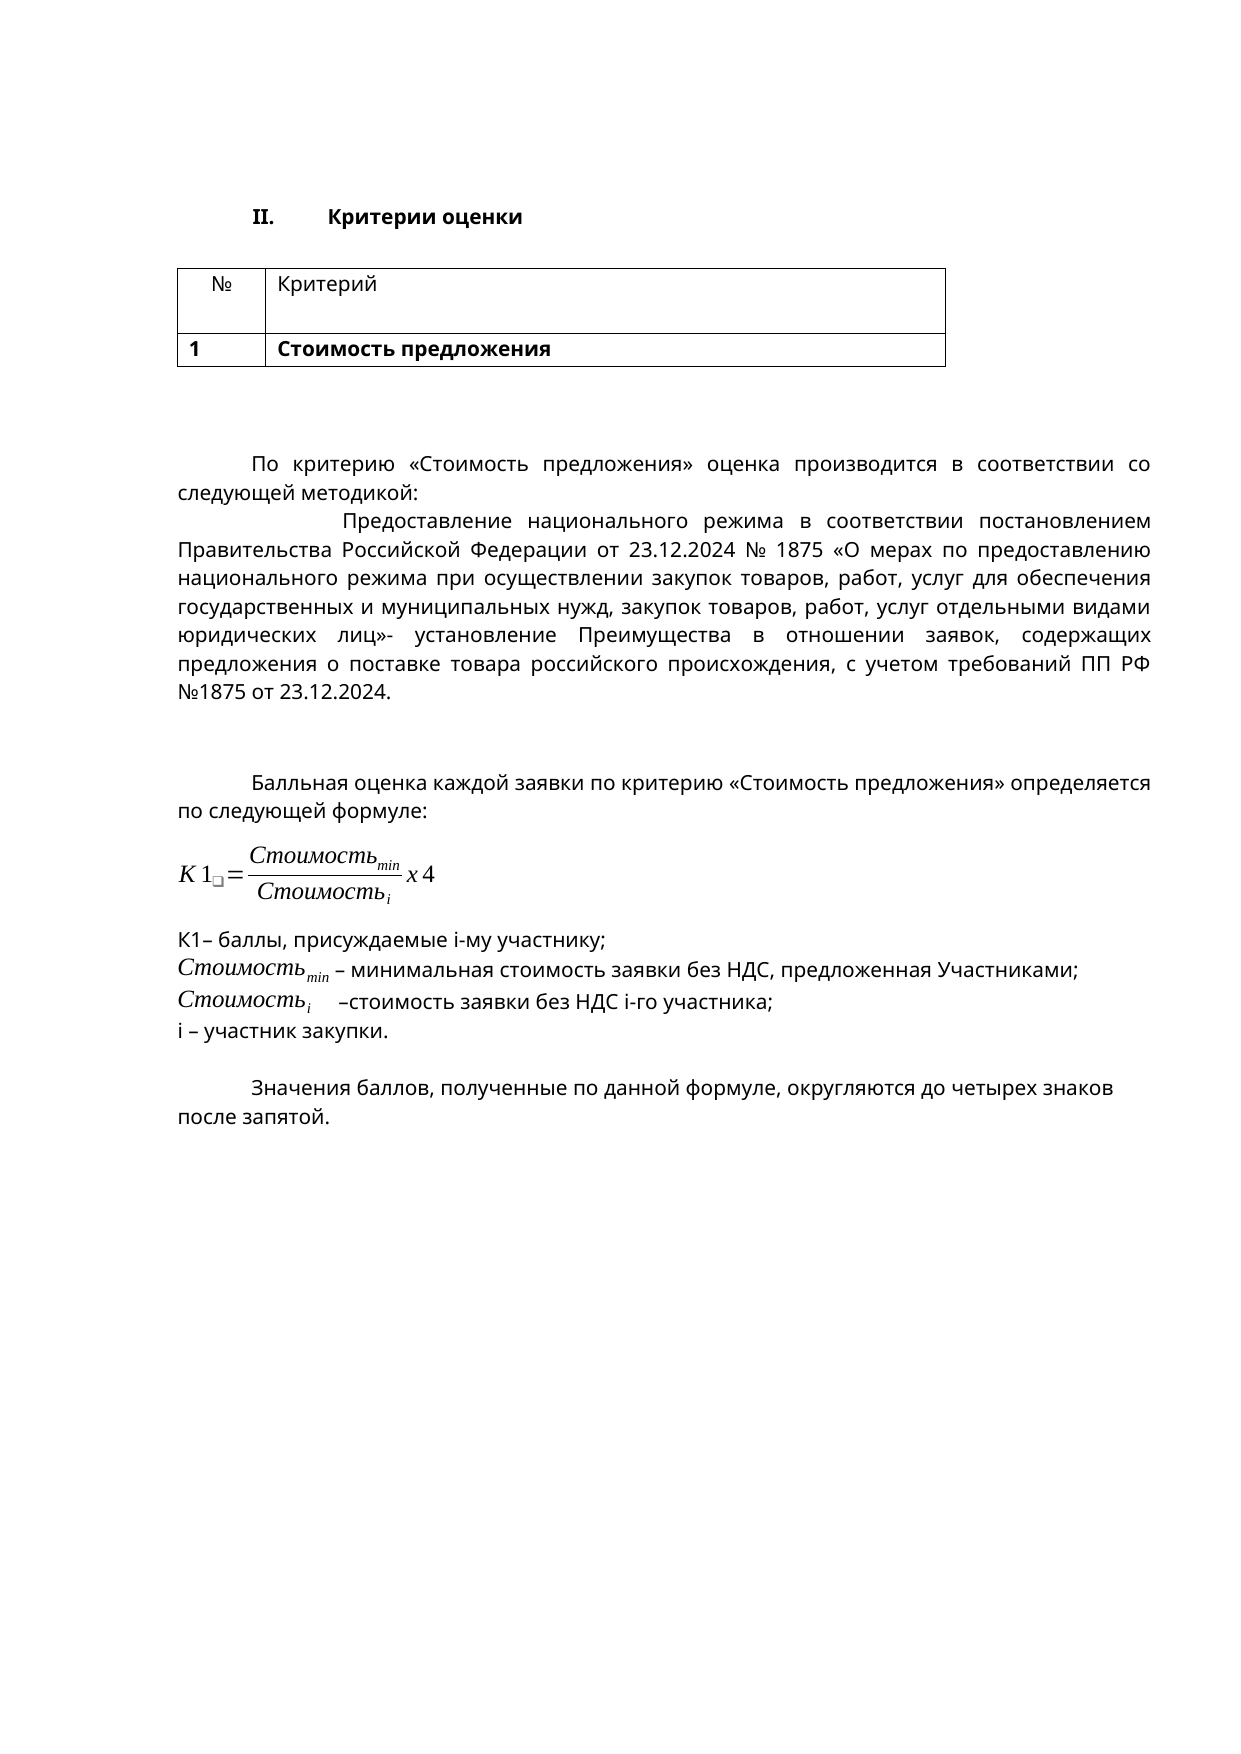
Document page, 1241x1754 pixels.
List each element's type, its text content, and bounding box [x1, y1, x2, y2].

list Критерии оценки [252, 202, 1152, 231]
text По критерию «Стоимость предложения» оценка производится в соответствии со следующей методикой: [177, 449, 1152, 506]
table_cell 1 [178, 334, 265, 366]
text Балльная оценка каждой заявки по критерию «Стоимость предложения» определяется по следующей формуле: [177, 768, 1152, 825]
text Значения баллов, полученные по данной формуле, округляются до четырех знаков после запятой. [177, 1073, 1152, 1130]
table_cell Стоимость предложения [266, 334, 945, 366]
table_header Критерий [266, 269, 945, 333]
text – минимальная стоимость заявки без НДС, предложенная Участниками; [177, 954, 1152, 985]
table_header № [178, 269, 265, 333]
text –стоимость заявки без НДС i-го участника; [177, 985, 1152, 1017]
text i – участник закупки. [177, 1017, 1152, 1045]
text Предоставление национального режима в соответствии постановлением Правительства Российской Федерации от 23.12.2024 № 1875 «О мерах по предоставлению национального режима при осуществлении закупок товаров, работ, услуг для обеспечения государственных и муниципальных нужд, закупок товаров, работ, услуг отдельными видами юридических лиц»- установление Преимущества в отношении заявок, содержащих предложения о поставке товара российского происхождения, с учетом требований ПП РФ №1875 от 23.12.2024. [177, 506, 1152, 706]
text К1– баллы, присуждаемые i-му участнику; [177, 926, 1152, 954]
